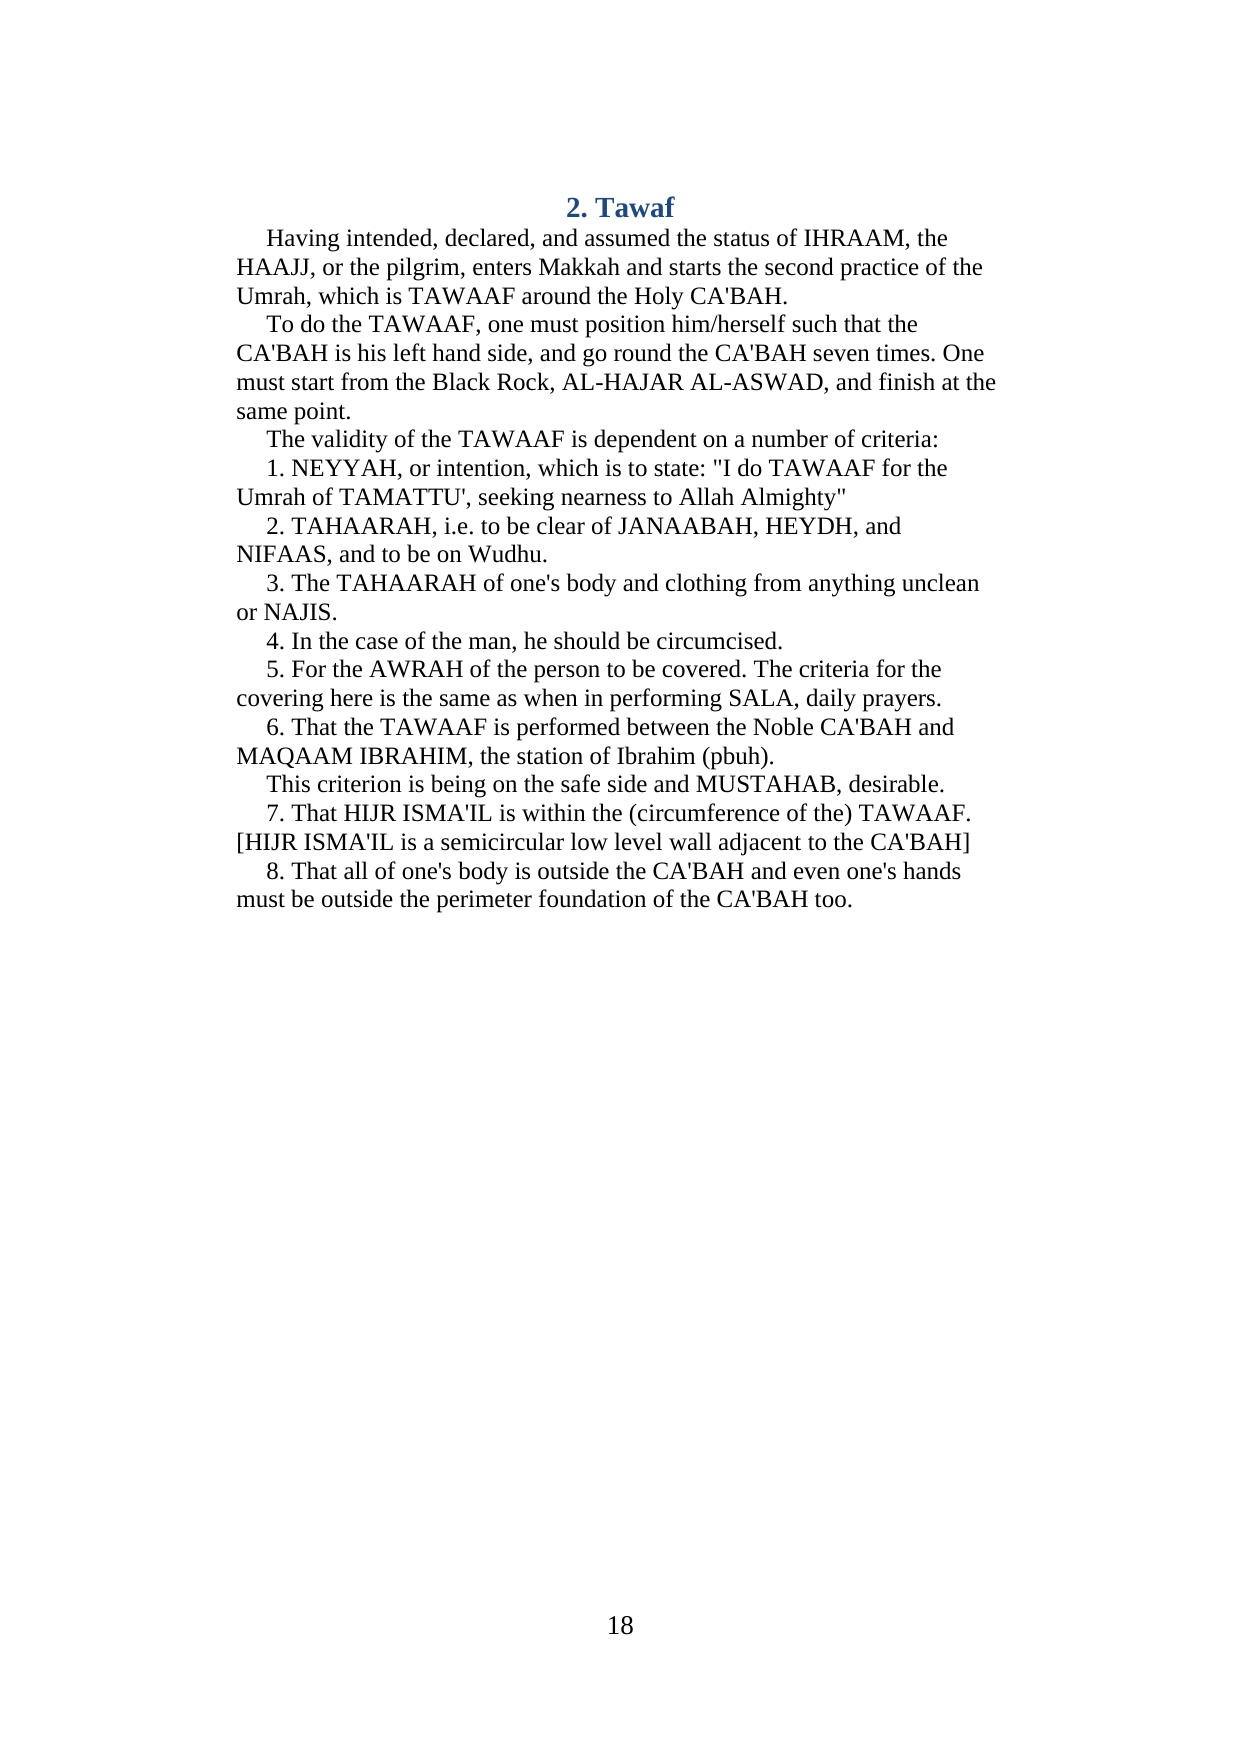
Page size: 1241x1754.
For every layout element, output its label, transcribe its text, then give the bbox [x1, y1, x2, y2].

text 8. That all of one's body is outside the CA'BAH and even one's hands must be outside the perimeter foundation of the CA'BAH too. [236, 856, 1004, 913]
text 5. For the AWRAH of the person to be covered. The criteria for the covering here is the same as when in performing SALA, daily prayers. [236, 654, 1004, 712]
text The validity of the TAWAAF is dependent on a number of criteria: [236, 424, 1004, 453]
text 4. In the case of the man, he should be circumcised. [236, 626, 1004, 654]
text 3. The TAHAARAH of one's body and clothing from anything unclean or NAJIS. [236, 568, 1004, 626]
text 7. That HIJR ISMA'IL is within the (circumference of the) TAWAAF. [HIJR ISMA'IL is a semicircular low level wall adjacent to the CA'BAH] [236, 798, 1004, 856]
text Having intended, declared, and assumed the status of IHRAAM, the HAAJJ, or the pilgrim, enters Makkah and starts the second practice of the Umrah, which is TAWAAF around the Holy CA'BAH. [236, 223, 1004, 309]
text 1. NEYYAH, or intention, which is to state: "I do TAWAAF for the Umrah of TAMATTU', seeking nearness to Allah Almighty" [236, 453, 1004, 511]
text 2. TAHAARAH, i.e. to be clear of JANAABAH, HEYDH, and NIFAAS, and to be on Wudhu. [236, 511, 1004, 568]
text This criterion is being on the safe side and MUSTAHAB, desirable. [236, 769, 1004, 798]
text To do the TAWAAF, one must position him/herself such that the CA'BAH is his left hand side, and go round the CA'BAH seven times. One must start from the Black Rock, AL-HAJAR AL-ASWAD, and finish at the same point. [236, 309, 1004, 424]
subtitle 2. Tawaf [236, 190, 1004, 223]
text 6. That the TAWAAF is performed between the Noble CA'BAH and MAQAAM IBRAHIM, the station of Ibrahim (pbuh). [236, 712, 1004, 769]
